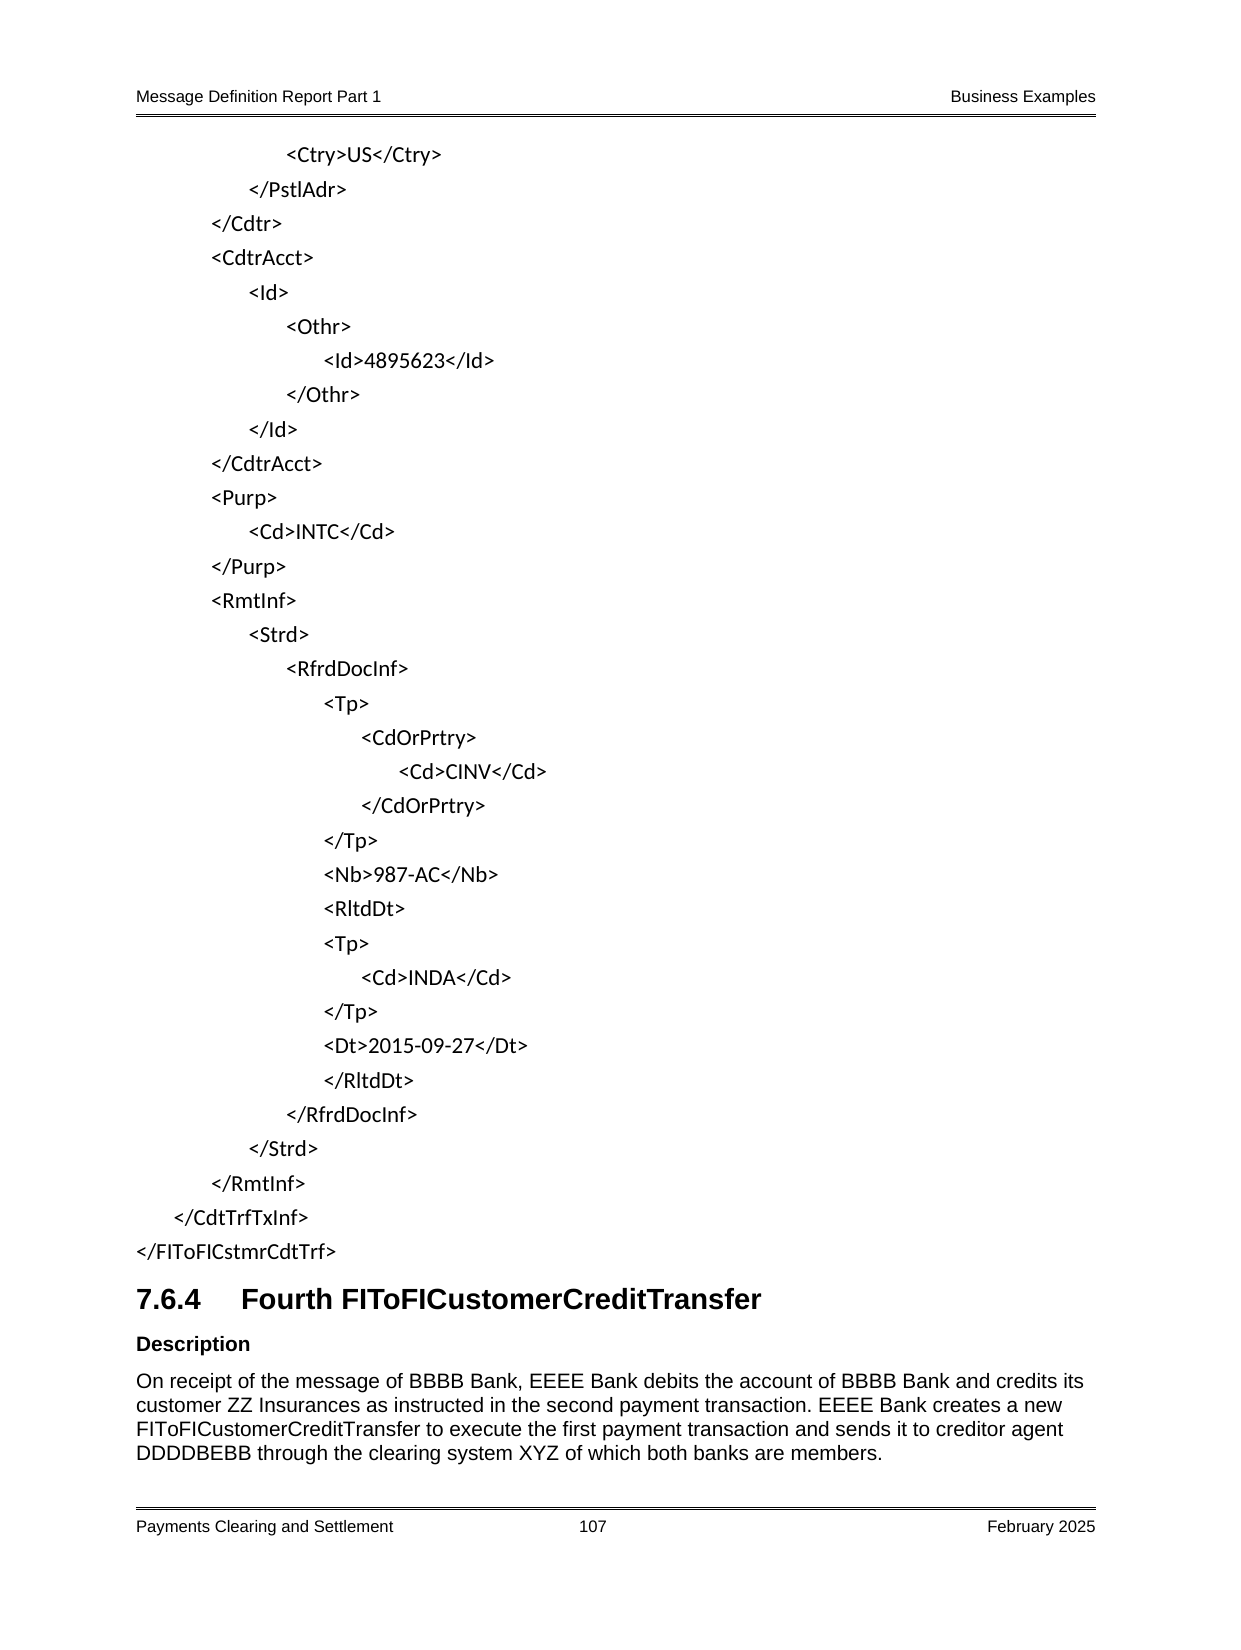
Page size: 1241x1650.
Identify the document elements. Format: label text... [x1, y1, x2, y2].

text </Strd> [136, 1134, 1104, 1162]
text <RmtInf> [136, 586, 1104, 614]
text </RmtInf> [136, 1169, 1104, 1197]
text </Tp> [136, 997, 1104, 1025]
text </PstlAdr> [136, 175, 1104, 203]
text Description [136, 1332, 1104, 1356]
text </RltdDt> [136, 1066, 1104, 1094]
text </CdtrAcct> [136, 449, 1104, 477]
text </CdtTrfTxInf> [136, 1203, 1104, 1231]
text </Id> [136, 415, 1104, 443]
text <RltdDt> [136, 894, 1104, 922]
text <Nb>987-AC</Nb> [136, 860, 1104, 888]
text <Strd> [136, 620, 1104, 648]
text </Tp> [136, 826, 1104, 854]
text <Id> [136, 278, 1104, 306]
text <Cd>INDA</Cd> [136, 963, 1104, 991]
text </Cdtr> [136, 209, 1104, 237]
text <Purp> [136, 483, 1104, 511]
text <CdtrAcct> [136, 243, 1104, 271]
text <Othr> [136, 312, 1104, 340]
text </RfrdDocInf> [136, 1100, 1104, 1128]
text <Cd>INTC</Cd> [136, 517, 1104, 546]
text <CdOrPrtry> [136, 723, 1104, 751]
text <Dt>2015-09-27</Dt> [136, 1032, 1104, 1059]
text On receipt of the message of BBBB Bank, EEEE Bank debits the account of BBBB Bank and credits its customer ZZ Insurances as instructed in the second payment transaction. EEEE Bank creates a new FIToFICustomerCreditTransfer to execute the first payment transaction and sends it to creditor agent DDDDBEBB through the clearing system XYZ of which both banks are members. [136, 1368, 1104, 1464]
subtitle Fourth FIToFICustomerCreditTransfer [136, 1282, 1104, 1315]
text <Tp> [136, 929, 1104, 957]
text </Purp> [136, 552, 1104, 580]
text <Cd>CINV</Cd> [136, 757, 1104, 785]
text </FIToFICstmrCdtTrf> [136, 1237, 1104, 1265]
text </Othr> [136, 380, 1104, 408]
text </CdOrPrtry> [136, 792, 1104, 820]
text <RfrdDocInf> [136, 654, 1104, 683]
text <Ctry>US</Ctry> [136, 141, 1104, 168]
text <Tp> [136, 689, 1104, 717]
text <Id>4895623</Id> [136, 346, 1104, 374]
